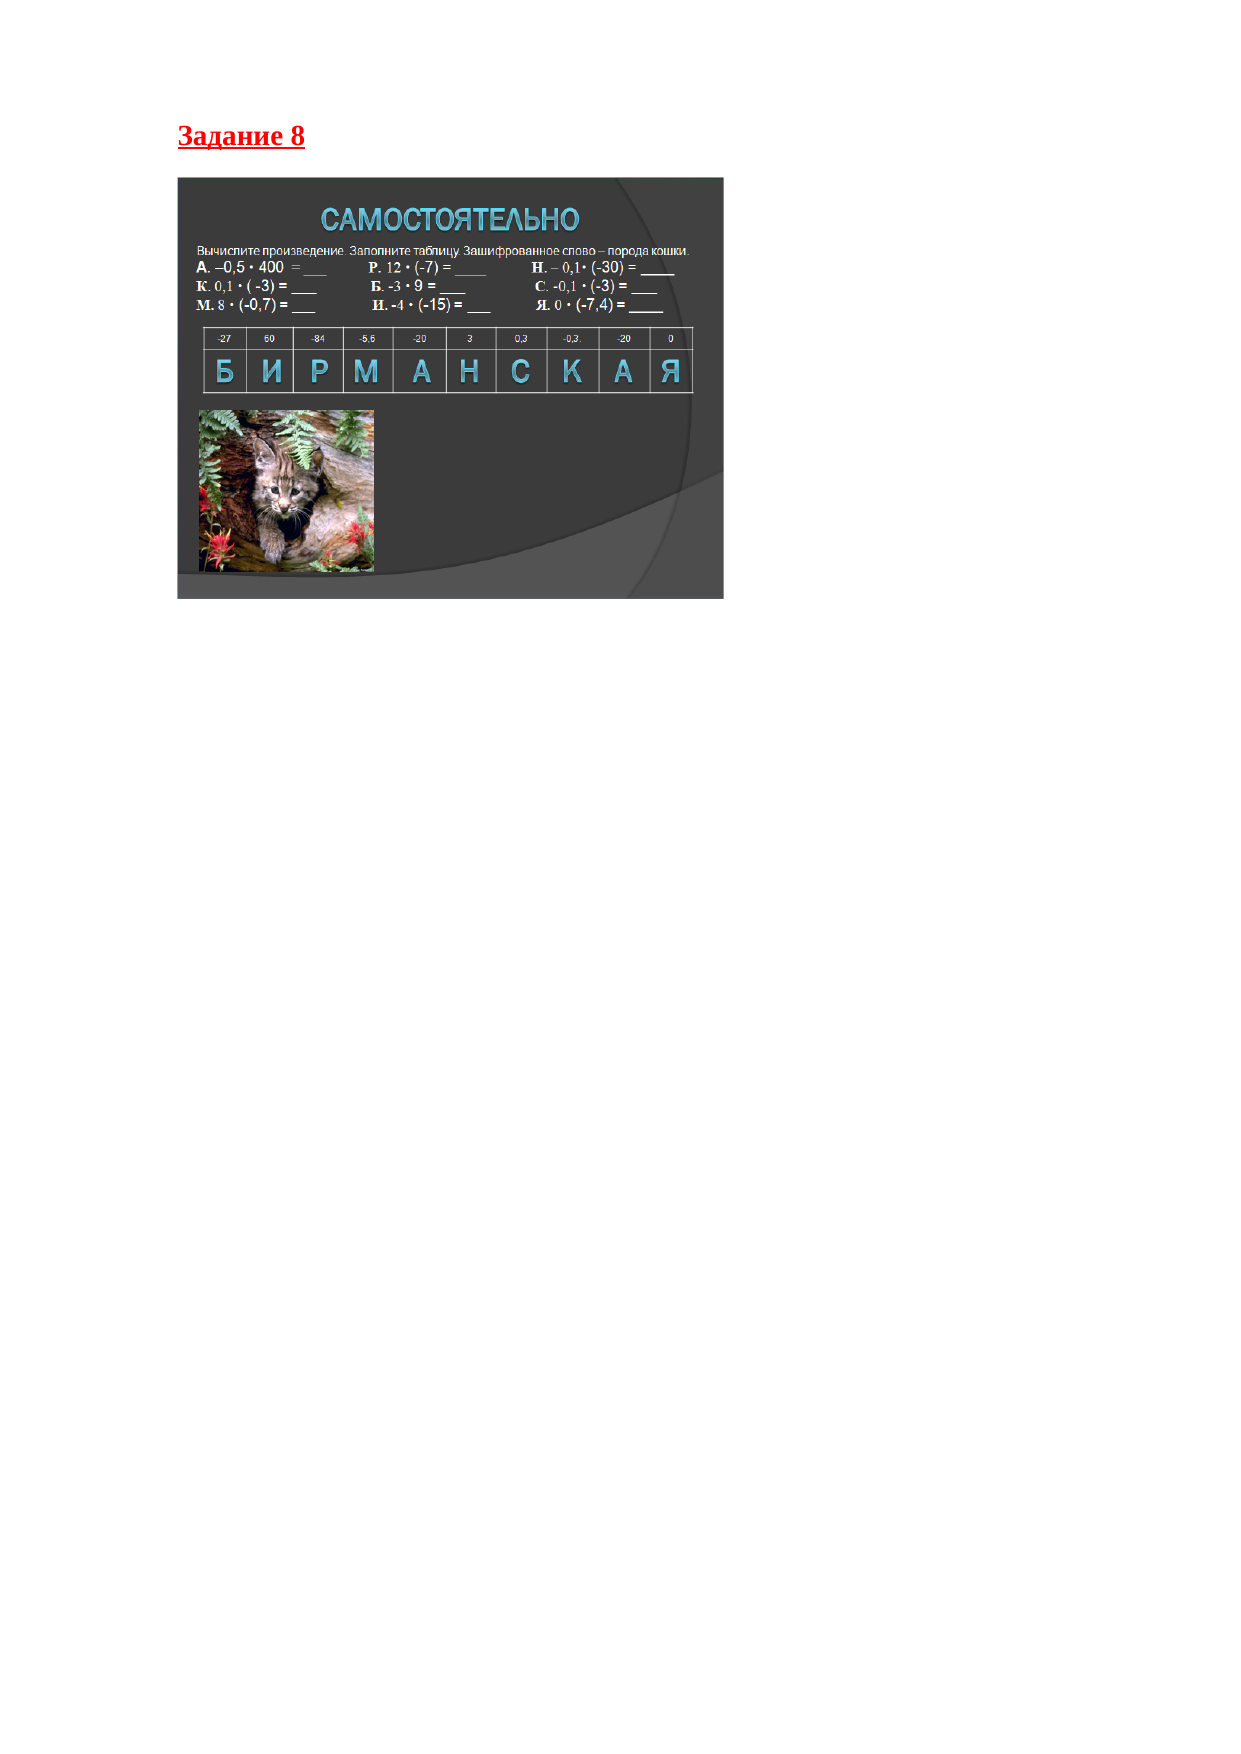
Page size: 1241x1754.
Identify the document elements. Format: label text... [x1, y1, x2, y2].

picture [177, 177, 724, 599]
text Задание 8 [177, 118, 1152, 152]
